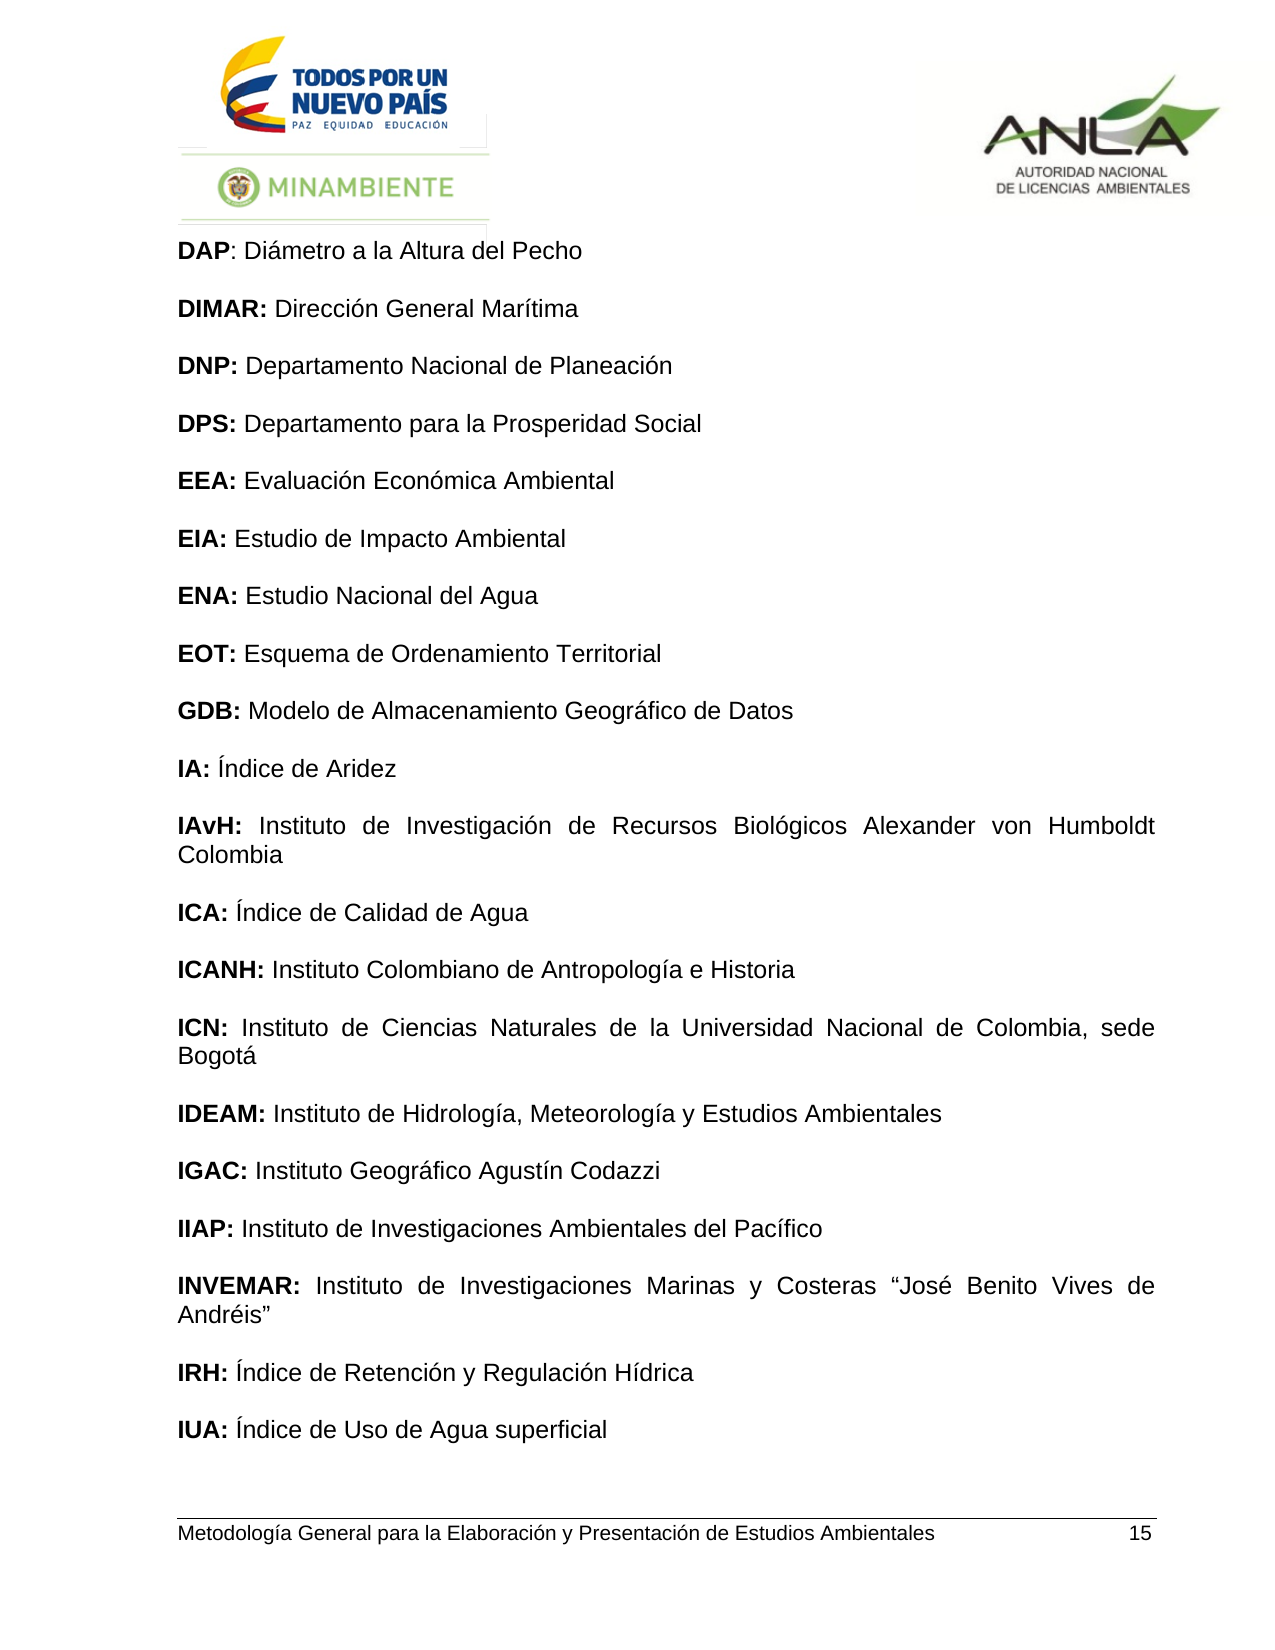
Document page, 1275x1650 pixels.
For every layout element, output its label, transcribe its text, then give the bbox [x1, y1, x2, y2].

text DAP: Diámetro a la Altura del Pecho [177, 236, 1157, 265]
text IRH: Índice de Retención y Regulación Hídrica [177, 1357, 1157, 1386]
text DPS: Departamento para la Prosperidad Social [177, 409, 1157, 437]
text ICANH: Instituto Colombiano de Antropología e Historia [177, 955, 1157, 984]
text IDEAM: Instituto de Hidrología, Meteorología y Estudios Ambientales [177, 1099, 1157, 1127]
text IA: Índice de Aridez [177, 754, 1157, 782]
text IIAP: Instituto de Investigaciones Ambientales del Pacífico [177, 1214, 1157, 1242]
picture [915, 61, 1275, 216]
text GDB: Modelo de Almacenamiento Geográfico de Datos [177, 696, 1157, 725]
text EIA: Estudio de Impacto Ambiental [177, 524, 1157, 552]
text ENA: Estudio Nacional del Agua [177, 581, 1157, 610]
text INVEMAR: Instituto de Investigaciones Marinas y Costeras “José Benito Vives de Andréis” [177, 1271, 1157, 1329]
text DNP: Departamento Nacional de Planeación [177, 351, 1157, 380]
text ICN: Instituto de Ciencias Naturales de la Universidad Nacional de Colombia, sede Bogotá [177, 1012, 1157, 1070]
text EOT: Esquema de Ordenamiento Territorial [177, 639, 1157, 667]
text IAvH: Instituto de Investigación de Recursos Biológicos Alexander von Humboldt Colombia [177, 811, 1157, 869]
text ICA: Índice de Calidad de Agua [177, 897, 1157, 926]
text EEA: Evaluación Económica Ambiental [177, 466, 1157, 495]
text DIMAR: Dirección General Marítima [177, 294, 1157, 322]
picture [178, 26, 493, 236]
text IGAC: Instituto Geográfico Agustín Codazzi [177, 1156, 1157, 1185]
text IUA: Índice de Uso de Agua superficial [177, 1415, 1157, 1444]
